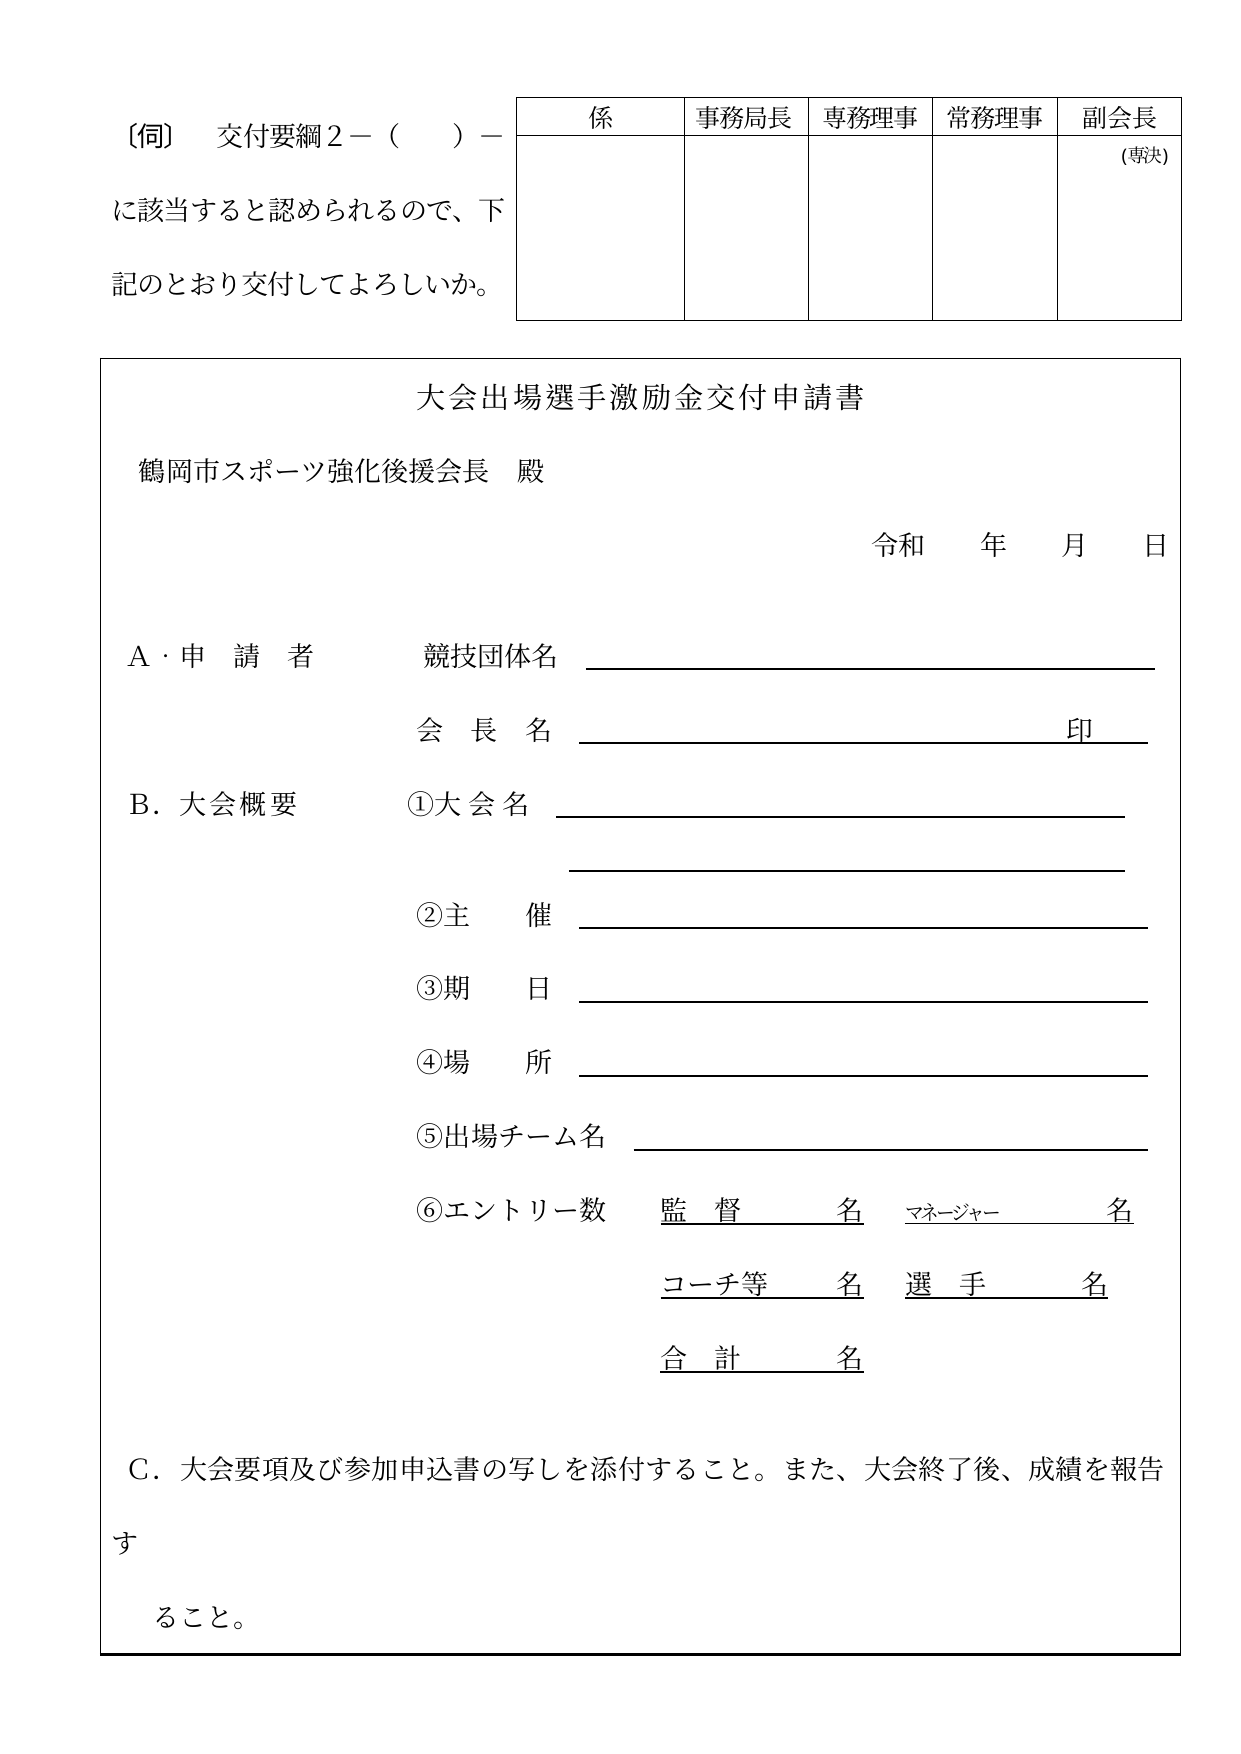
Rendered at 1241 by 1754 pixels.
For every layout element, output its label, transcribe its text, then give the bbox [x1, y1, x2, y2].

table_cell [685, 136, 808, 319]
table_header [101, 359, 1180, 1653]
table_cell (専決) [1058, 136, 1181, 319]
table_header 係 [517, 98, 684, 135]
table_header 〔伺〕 交付要綱２－（ ）－に該当すると認められるので、下記のとおり交付してよろしいか。 [100, 97, 516, 319]
table_cell [809, 136, 932, 319]
table_header 事務局長 [685, 98, 808, 135]
table_cell [933, 136, 1057, 319]
table_header 常務理事 [933, 98, 1057, 135]
table_header 副会長 [1058, 98, 1181, 135]
table_header 専務理事 [809, 98, 932, 135]
table_cell [517, 136, 684, 319]
